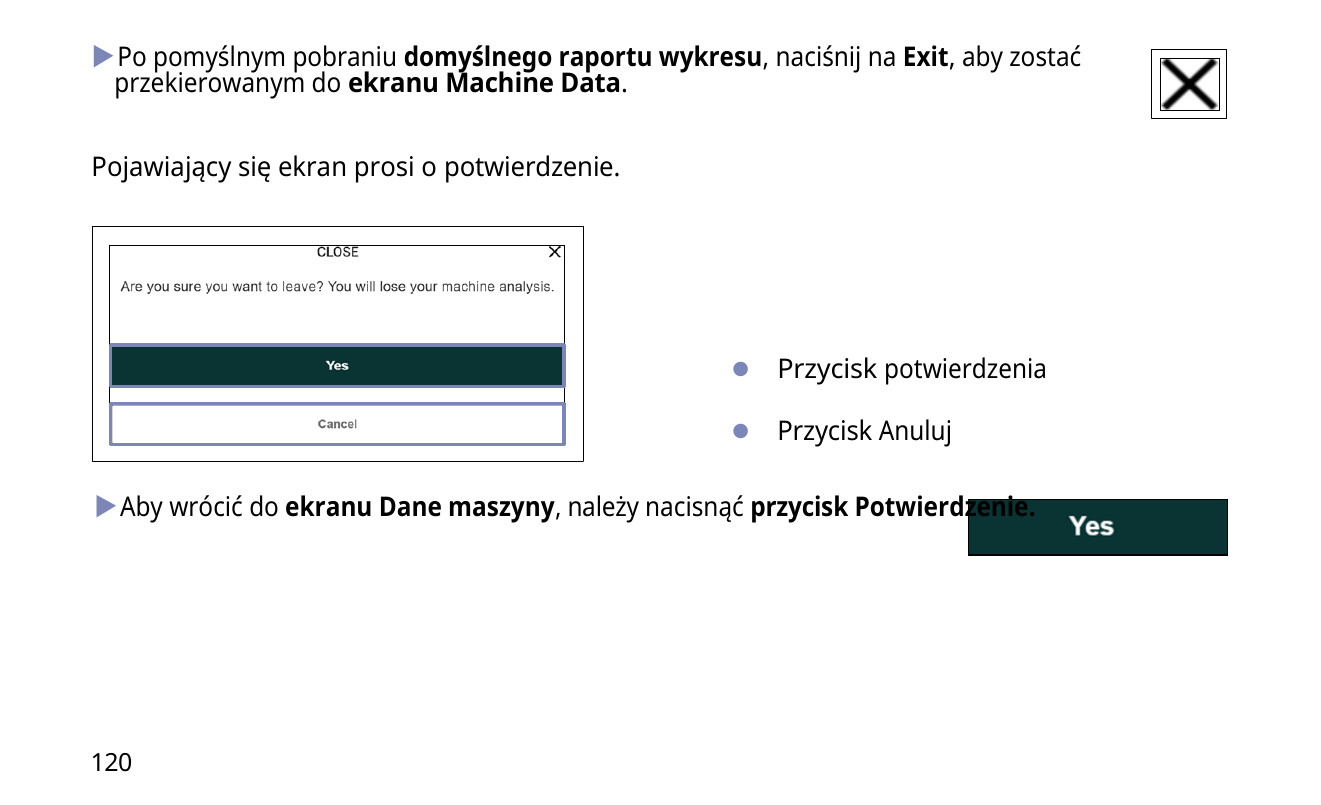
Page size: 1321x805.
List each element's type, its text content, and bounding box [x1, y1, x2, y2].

picture [110, 388, 564, 402]
picture [112, 405, 562, 443]
picture [110, 246, 564, 343]
list Po pomyślnym pobraniu domyślnego raportu wykresu, naciśnij na Exit, aby zostać przekierowanym do ekranu Machine Data. [91, 45, 1133, 100]
picture [969, 525, 1227, 554]
list Przycisk potwierdzenia [731, 350, 1258, 387]
text Pojawiający się ekran prosi o potwierdzenie. [91, 148, 1258, 185]
list Przycisk Anuluj [731, 411, 1258, 448]
list Aby wrócić do ekranu Dane maszyny, należy nacisnąć przycisk Potwierdzenie. [94, 488, 1258, 525]
picture [112, 347, 562, 385]
picture [1161, 59, 1219, 110]
